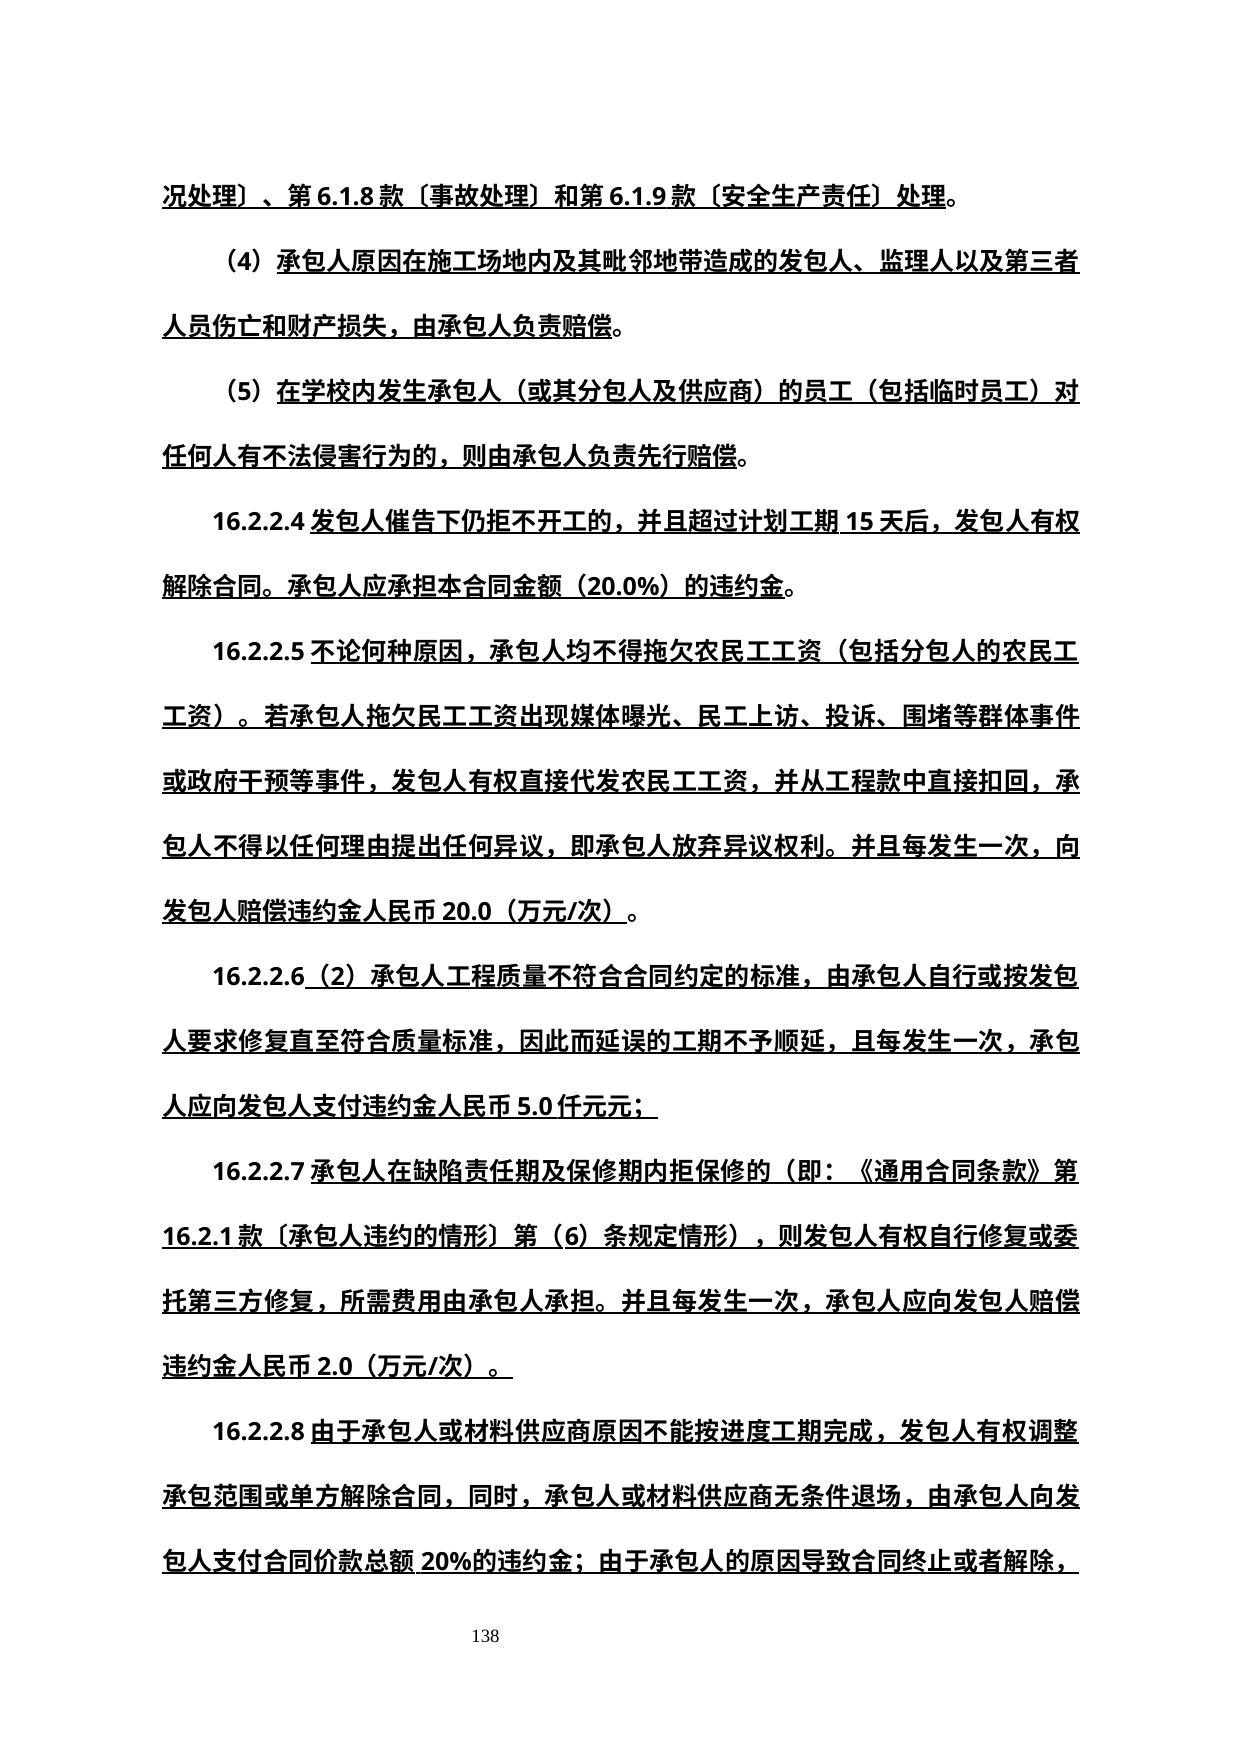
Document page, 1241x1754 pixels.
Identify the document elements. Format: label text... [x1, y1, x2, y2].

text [162, 162, 1081, 227]
text 16.2.2.4发包人催告下仍拒不开工的，并且超过计划工期15天后，发包人有权解除合同。承包人应承担本合同金额（20.0%）的违约金。 [162, 487, 1081, 617]
text 16.2.2.7承包人在缺陷责任期及保修期内拒保修的（即：《通用合同条款》第16.2.1款〔承包人违约的情形〕第（6）条规定情形），则发包人有权自行修复或委托第三方修复，所需费用由承包人承担。并且每发生一次，承包人应向发包人赔偿违约金人民币2.0（万元/次）。 [162, 1137, 1081, 1397]
text 16.2.2.6（2）承包人工程质量不符合合同约定的标准，由承包人自行或按发包人要求修复直至符合质量标准，因此而延误的工期不予顺延，且每发生一次，承包人应向发包人支付违约金人民币5.0仟元元； [162, 942, 1081, 1137]
text 16.2.2.5不论何种原因，承包人均不得拖欠农民工工资（包括分包人的农民工工资）。若承包人拖欠民工工资出现媒体曝光、民工上访、投诉、围堵等群体事件或政府干预等事件，发包人有权直接代发农民工工资，并从工程款中直接扣回，承包人不得以任何理由提出任何异议，即承包人放弃异议权利。并且每发生一次，向发包人赔偿违约金人民币20.0（万元/次）。 [162, 617, 1081, 942]
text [162, 1397, 1081, 1592]
text （5）在学校内发生承包人（或其分包人及供应商）的员工（包括临时员工）对任何人有不法侵害行为的，则由承包人负责先行赔偿。 [162, 357, 1081, 487]
text （4）承包人原因在施工场地内及其毗邻地带造成的发包人、监理人以及第三者人员伤亡和财产损失，由承包人负责赔偿。 [162, 227, 1081, 357]
